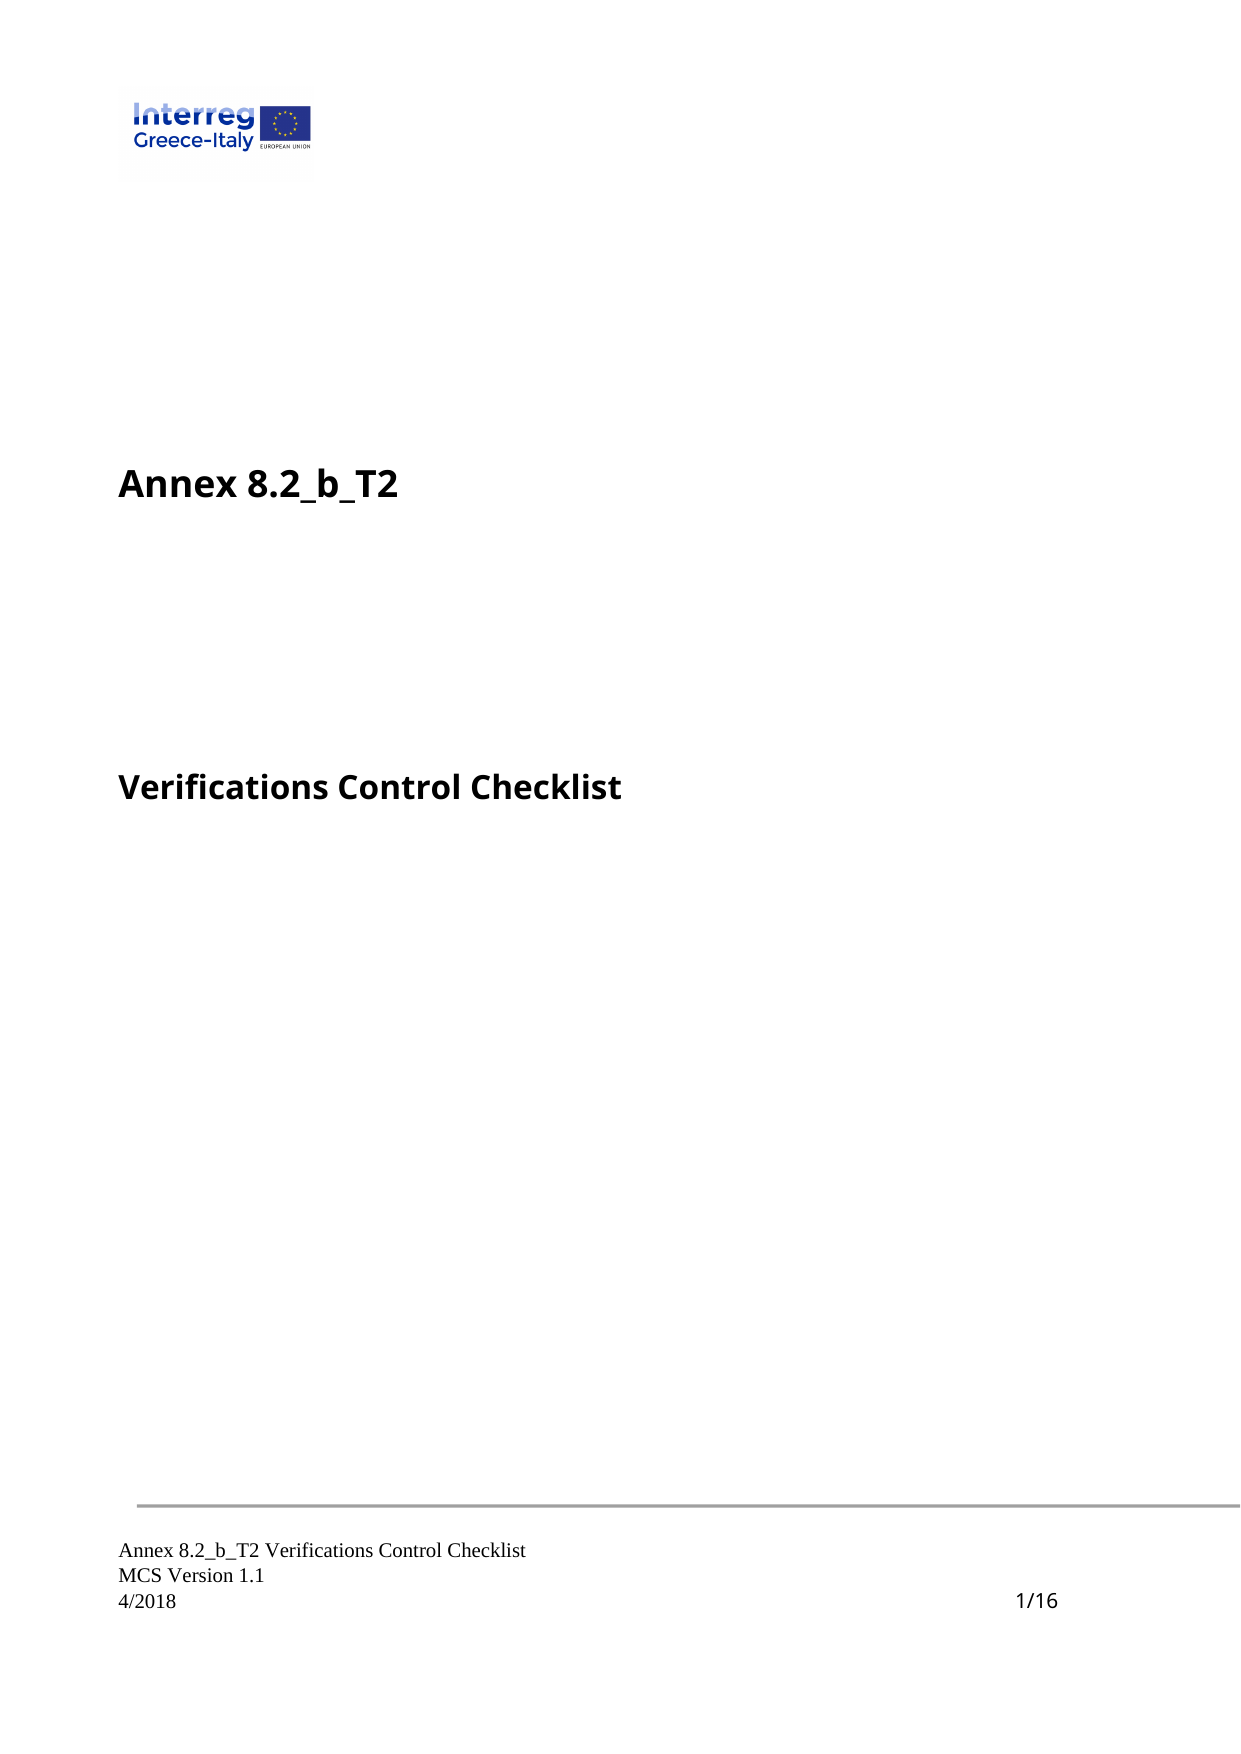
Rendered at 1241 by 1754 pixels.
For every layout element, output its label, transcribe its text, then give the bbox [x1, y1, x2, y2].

text Annex 8.2_b_T2 [118, 458, 1122, 509]
text Verifications Control Checklist [118, 764, 1122, 809]
picture [118, 86, 314, 182]
